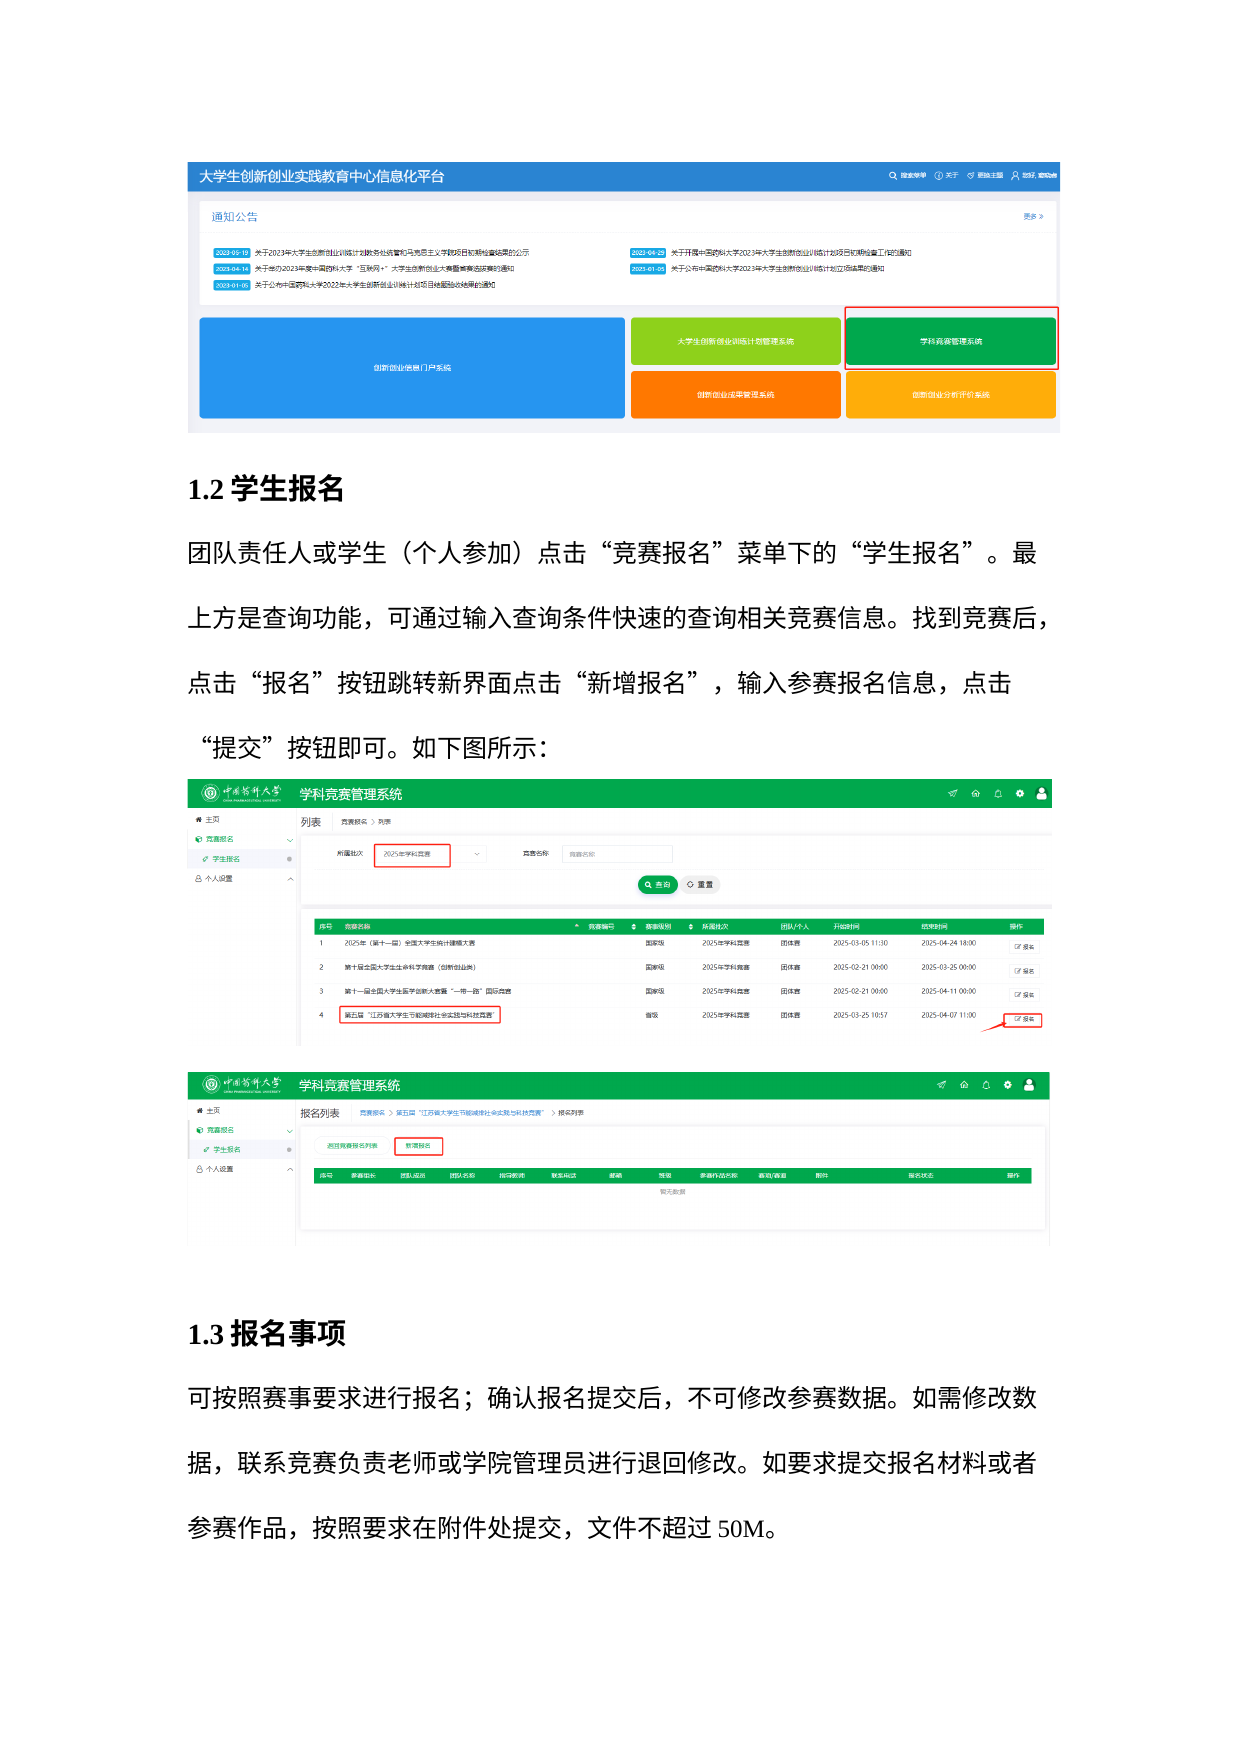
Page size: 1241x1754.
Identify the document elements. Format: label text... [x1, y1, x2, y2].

text 可按照赛事要求进行报名；确认报名提交后，不可修改参赛数据。如需修改数据，联系竞赛负责老师或学院管理员进行退回修改。如要求提交报名材料或者参赛作品，按照要求在附件处提交，文件不超过50M。 [187, 1364, 1053, 1559]
picture [187, 1072, 1050, 1246]
subtitle 1.2学生报名 [187, 454, 1053, 519]
subtitle 1.3报名事项 [187, 1299, 1053, 1364]
picture [187, 162, 1061, 433]
text 团队责任人或学生（个人参加）点击“竞赛报名”菜单下的“学生报名”。最上方是查询功能，可通过输入查询条件快速的查询相关竞赛信息。找到竞赛后，点击“报名”按钮跳转新界面点击“新增报名”，输入参赛报名信息，点击“提交”按钮即可。如下图所示： [187, 519, 1053, 779]
picture [187, 779, 1052, 1046]
